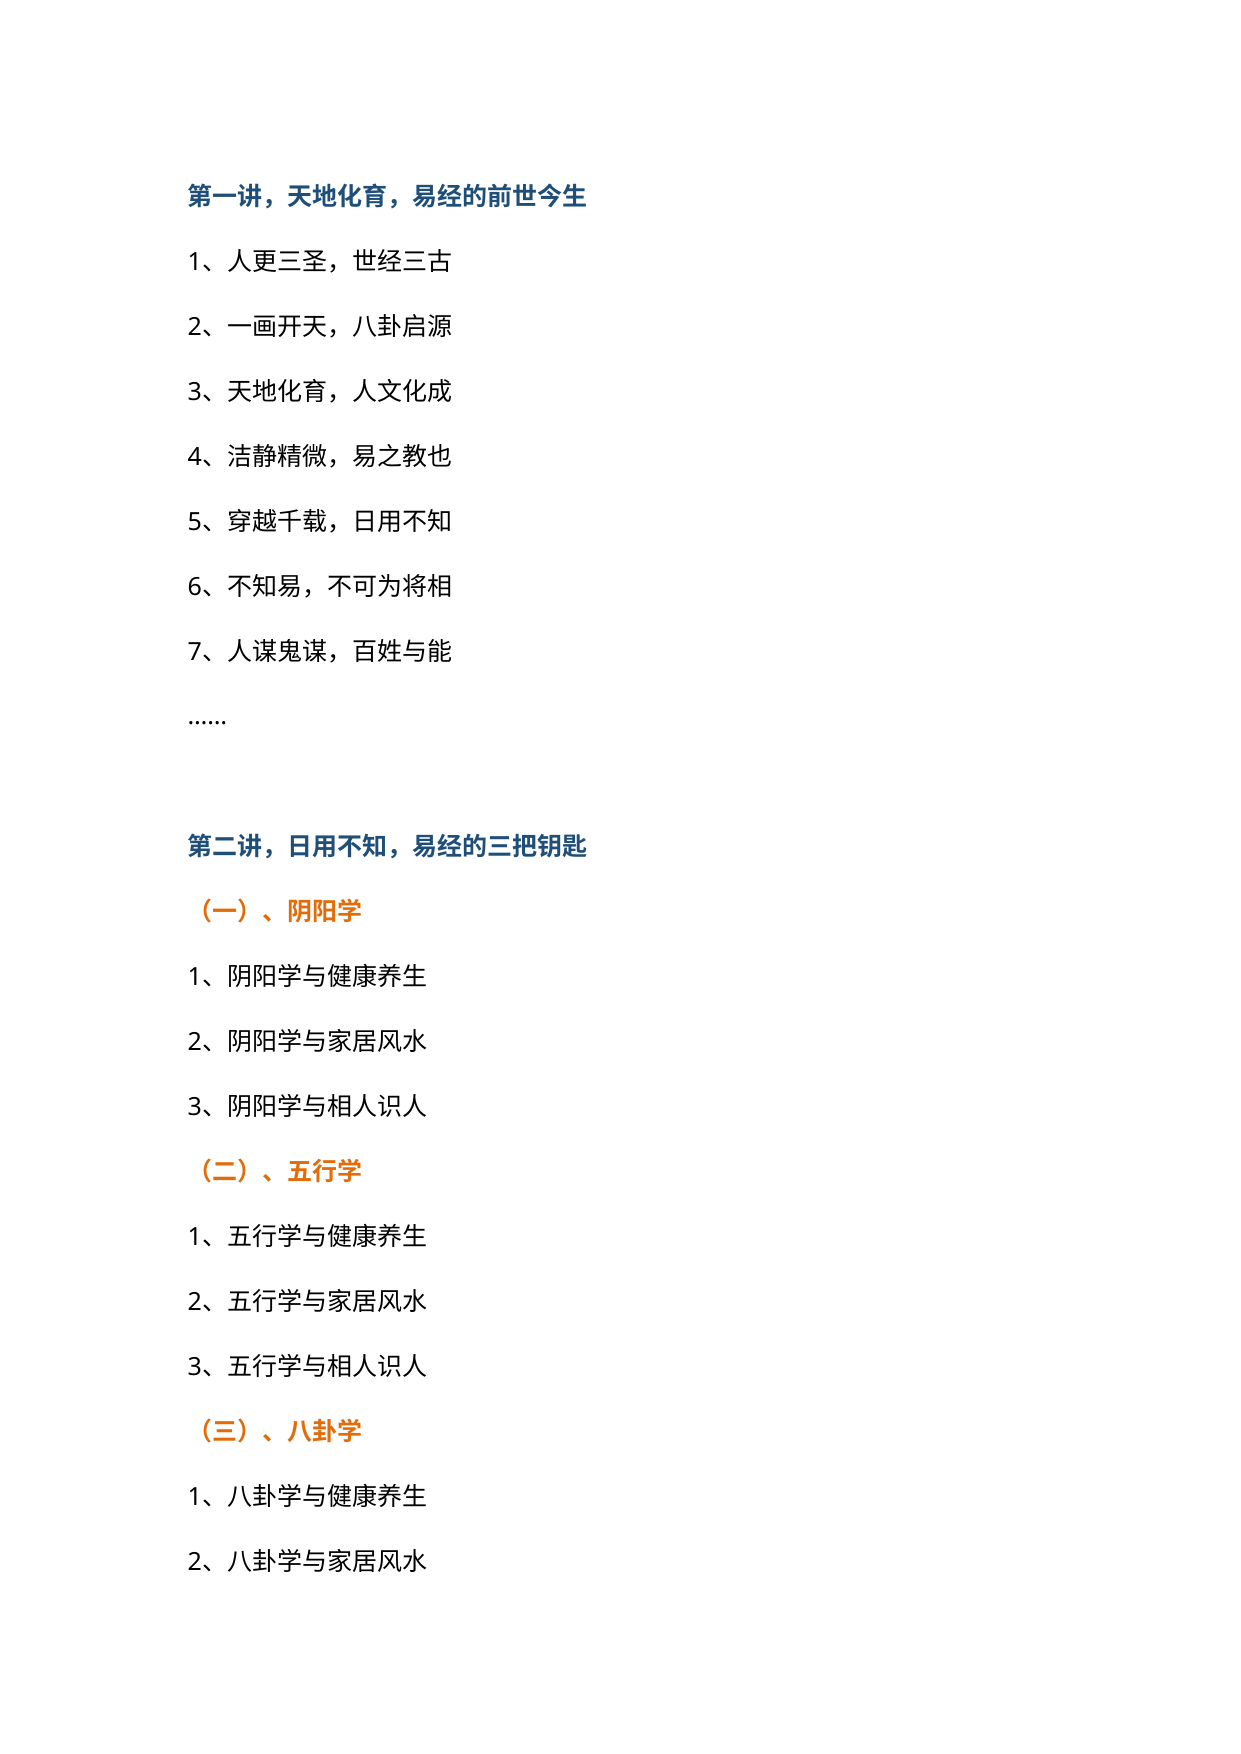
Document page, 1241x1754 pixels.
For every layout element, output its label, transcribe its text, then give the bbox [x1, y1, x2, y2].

text 7、人谋鬼谋，百姓与能 [187, 617, 1053, 682]
text …… [187, 682, 1053, 747]
text 1、八卦学与健康养生 [187, 1462, 1053, 1527]
text 3、天地化育，人文化成 [187, 357, 1053, 422]
text 2、八卦学与家居风水 [187, 1527, 1053, 1592]
text 4、洁静精微，易之教也 [187, 422, 1053, 487]
text 2、五行学与家居风水 [187, 1267, 1053, 1332]
text 6、不知易，不可为将相 [187, 552, 1053, 617]
text 第二讲，日用不知，易经的三把钥匙 [187, 812, 1053, 877]
text 3、五行学与相人识人 [187, 1332, 1053, 1397]
text 1、五行学与健康养生 [187, 1202, 1053, 1267]
text （二）、五行学 [187, 1137, 1053, 1202]
text 1、阴阳学与健康养生 [187, 942, 1053, 1007]
text （一）、阴阳学 [187, 877, 1053, 942]
text （三）、八卦学 [187, 1397, 1053, 1462]
text 5、穿越千载，日用不知 [187, 487, 1053, 552]
text 2、阴阳学与家居风水 [187, 1007, 1053, 1072]
text 3、阴阳学与相人识人 [187, 1072, 1053, 1137]
text 2、一画开天，八卦启源 [187, 292, 1053, 357]
text 1、人更三圣，世经三古 [187, 227, 1053, 292]
text 第一讲，天地化育，易经的前世今生 [187, 162, 1053, 227]
